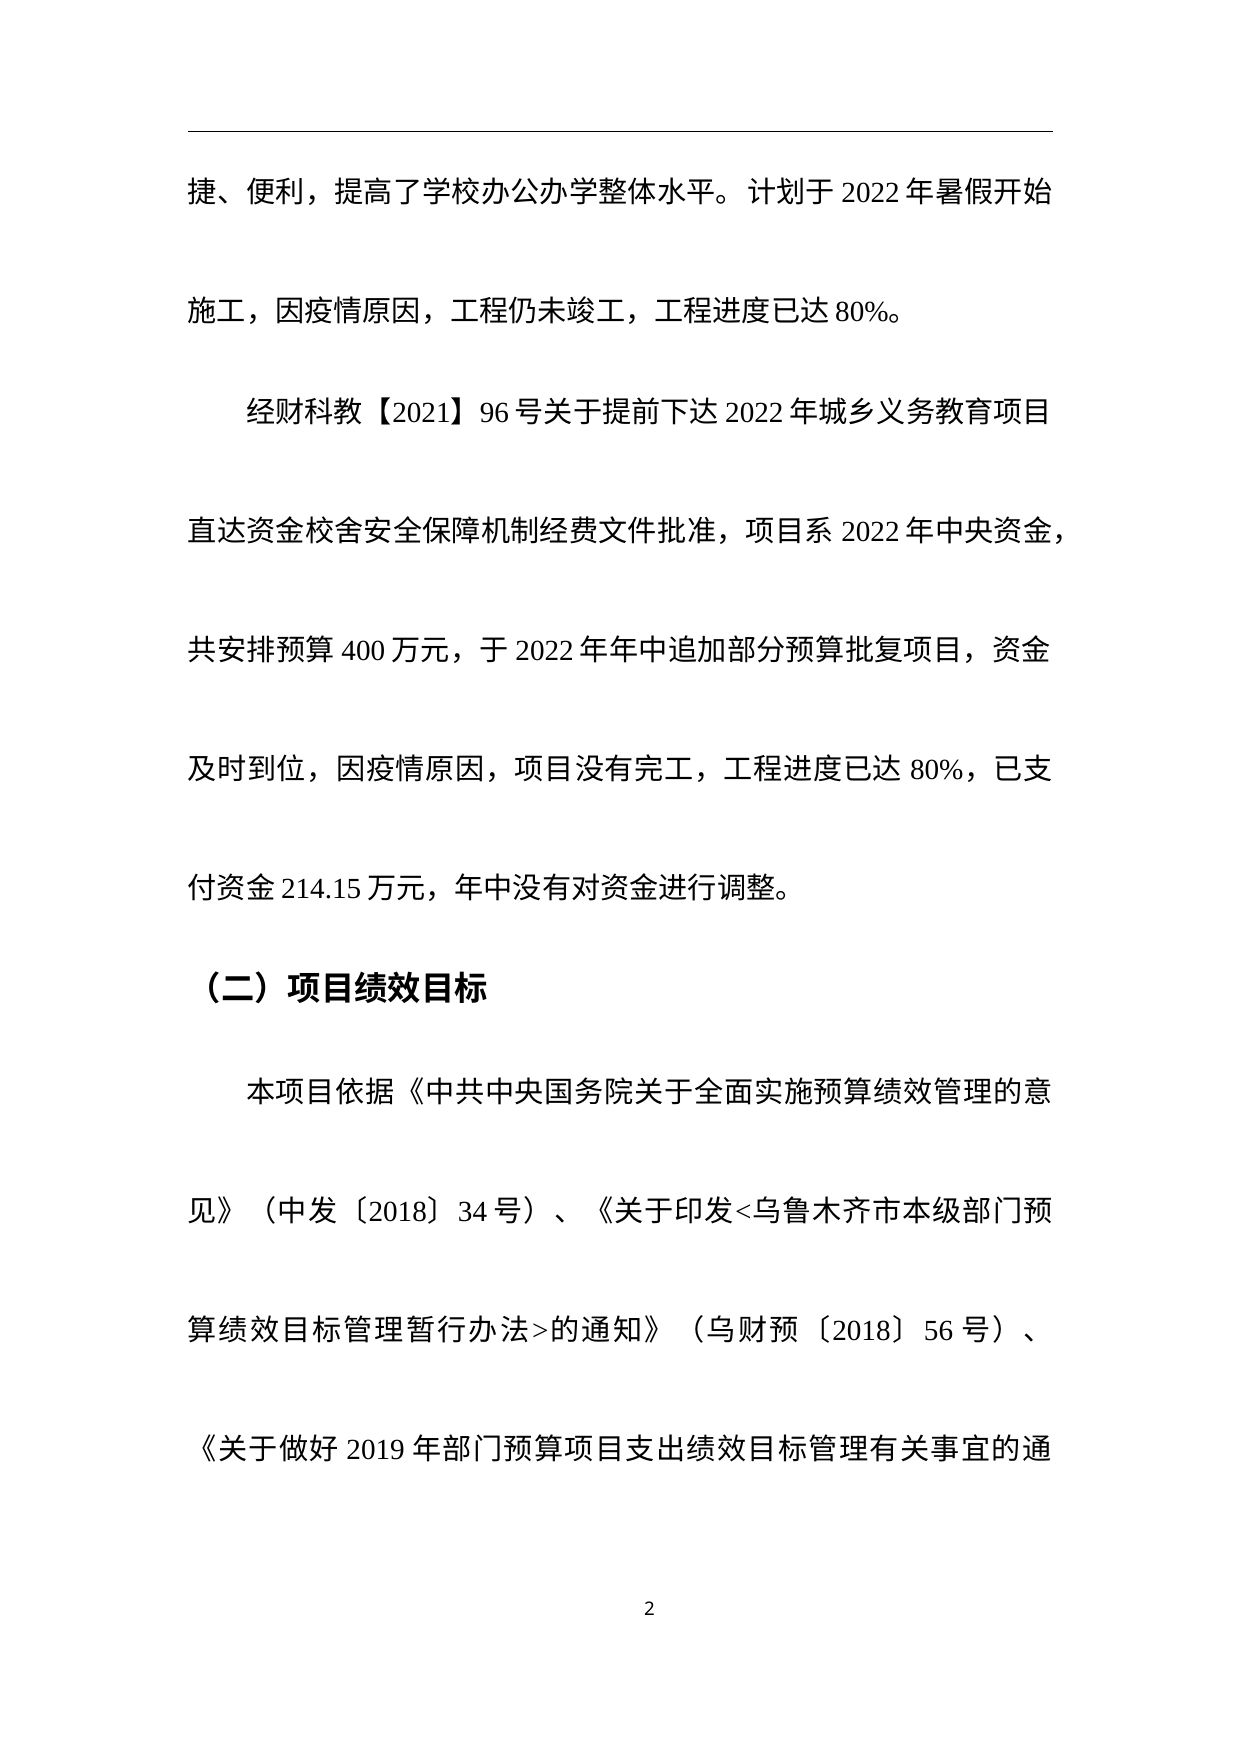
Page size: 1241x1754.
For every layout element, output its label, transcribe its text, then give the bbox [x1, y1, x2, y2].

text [187, 150, 1053, 348]
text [187, 1050, 1053, 1486]
text 经财科教【2021】96号关于提前下达2022年城乡义务教育项目直达资金校舍安全保障机制经费文件批准，项目系2022年中央资金，共安排预算400万元，于2022年年中追加部分预算批复项目，资金及时到位，因疫情原因，项目没有完工，工程进度已达80%，已支付资金214.15万元，年中没有对资金进行调整。 [187, 369, 1053, 925]
subtitle （二）项目绩效目标 [187, 946, 1053, 1026]
